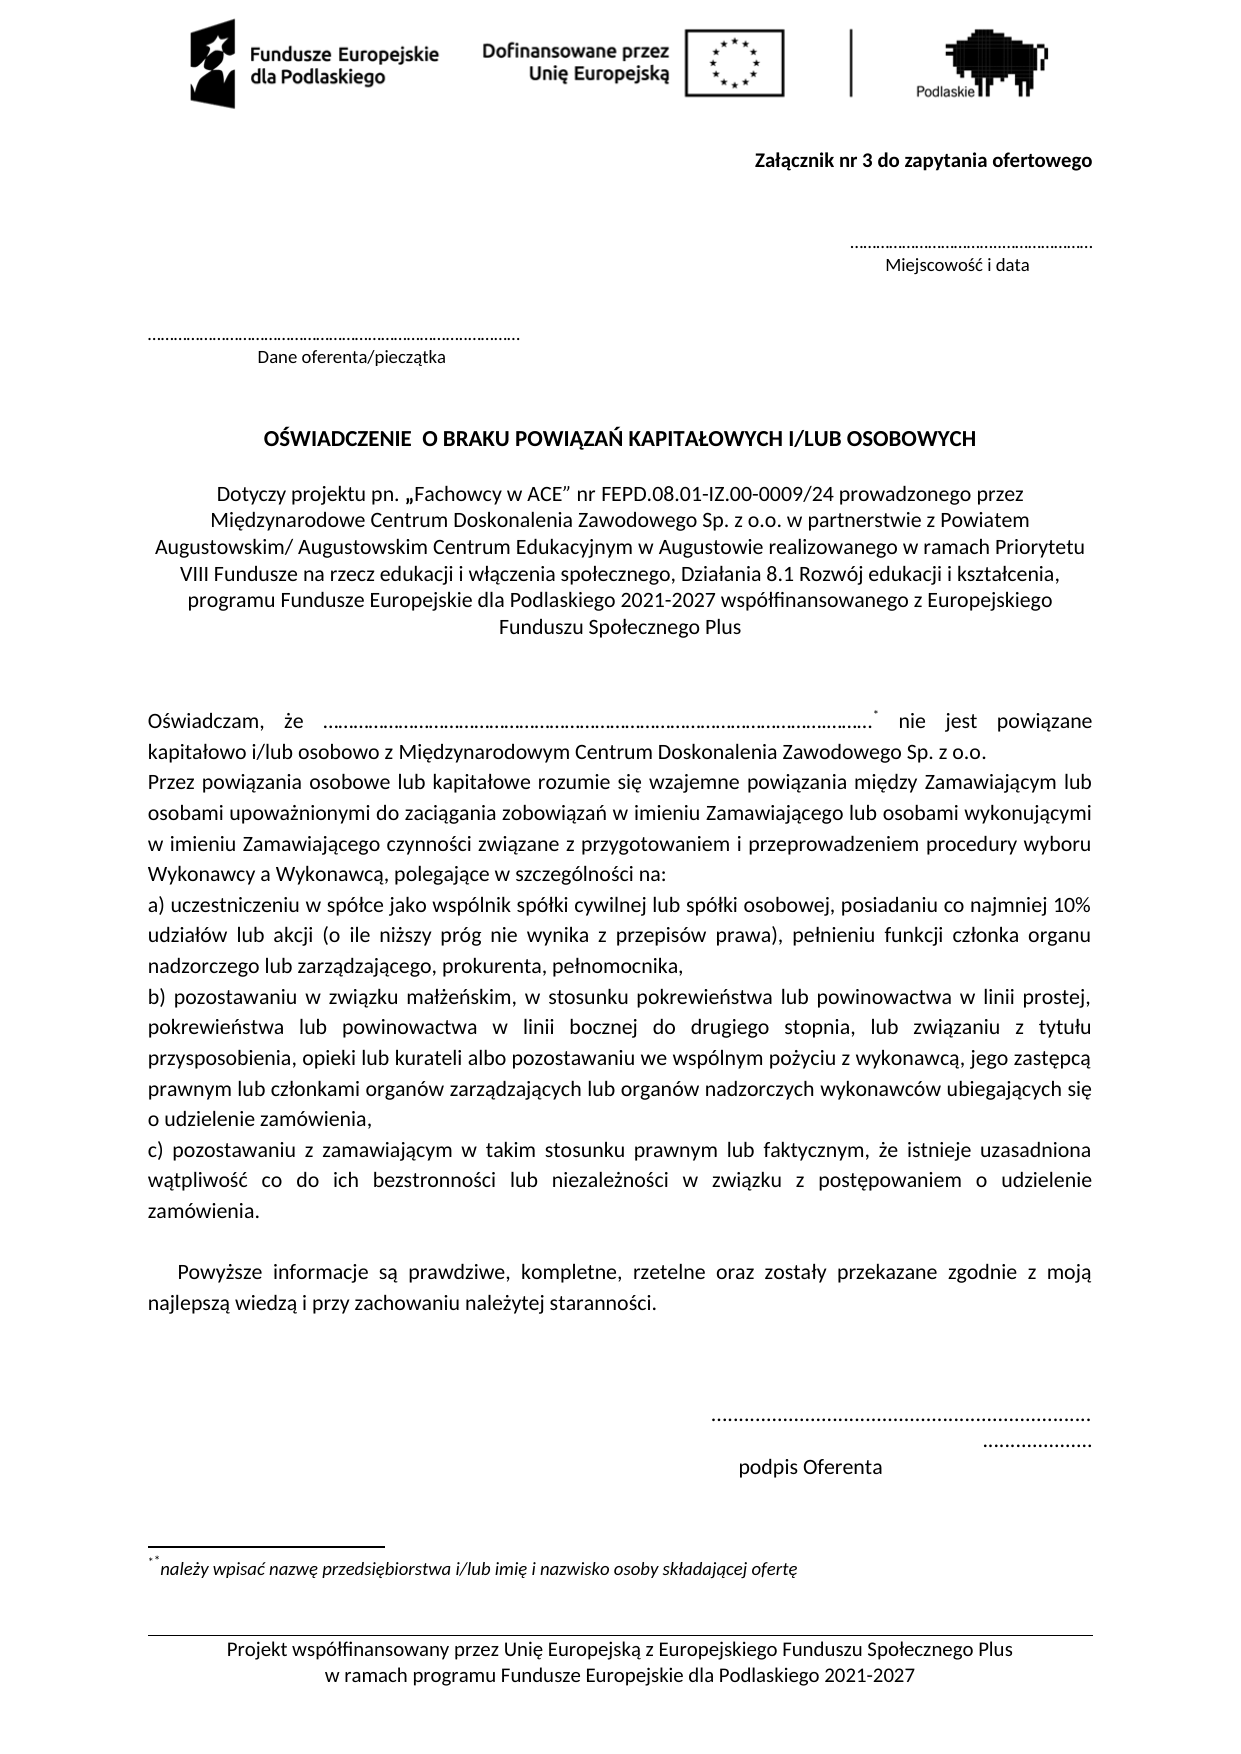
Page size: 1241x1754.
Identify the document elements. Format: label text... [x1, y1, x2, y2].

text ......................................................................................... [148, 1400, 1093, 1453]
text OŚWIADCZENIE O BRAKU POWIĄZAŃ KAPITAŁOWYCH I/LUB OSOBOWYCH [148, 424, 1093, 452]
text c) pozostawaniu z zamawiającym w takim stosunku prawnym lub faktycznym, że istnieje uzasadniona wątpliwość co do ich bezstronności lub niezależności w związku z postępowaniem o udzielenie zamówienia. [148, 1136, 1093, 1224]
text ………………………………………………………………..………… [148, 322, 1093, 345]
text a) uczestniczeniu w spółce jako wspólnik spółki cywilnej lub spółki osobowej, posiadaniu co najmniej 10% udziałów lub akcji (o ile niższy próg nie wynika z przepisów prawa), pełnieniu funkcji członka organu nadzorczego lub zarządzającego, prokurenta, pełnomocnika, [148, 891, 1093, 979]
text Dane oferenta/pieczątka [148, 345, 1093, 368]
picture [162, 0, 1078, 129]
text podpis Oferenta [185, 1453, 1093, 1480]
text Miejscowość i data [811, 253, 1093, 276]
text ……………………………..………………… [148, 230, 1093, 253]
text b) pozostawaniu w związku małżeńskim, w stosunku pokrewieństwa lub powinowactwa w linii prostej, pokrewieństwa lub powinowactwa w linii bocznej do drugiego stopnia, lub związaniu z tytułu przysposobienia, opieki lub kurateli albo pozostawaniu we wspólnym pożyciu z wykonawcą, jego zastępcą prawnym lub członkami organów zarządzających lub organów nadzorczych wykonawców ubiegających się o udzielenie zamówienia, [148, 983, 1093, 1132]
text Oświadczam, że ……………………………………………………………………………………….………* nie jest powiązane kapitałowo i/lub osobowo z Międzynarodowym Centrum Doskonalenia Zawodowego Sp. z o.o. [148, 707, 1093, 764]
text Przez powiązania osobowe lub kapitałowe rozumie się wzajemne powiązania między Zamawiającym lub osobami upoważnionymi do zaciągania zobowiązań w imieniu Zamawiającego lub osobami wykonującymi w imieniu Zamawiającego czynności związane z przygotowaniem i przeprowadzeniem procedury wyboru Wykonawcy a Wykonawcą, polegające w szczególności na: [148, 768, 1093, 887]
text Załącznik nr 3 do zapytania ofertowego [148, 148, 1093, 173]
text Dotyczy projektu pn. „Fachowcy w ACE” nr FEPD.08.01-IZ.00-0009/24 prowadzonego przez Międzynarodowe Centrum Doskonalenia Zawodowego Sp. z o.o. w partnerstwie z Powiatem Augustowskim/ Augustowskim Centrum Edukacyjnym w Augustowie realizowanego w ramach Priorytetu VIII Fundusze na rzecz edukacji i włączenia społecznego, Działania 8.1 Rozwój edukacji i kształcenia, programu Fundusze Europejskie dla Podlaskiego 2021-2027 współfinansowanego z Europejskiego Funduszu Społecznego Plus [148, 480, 1093, 640]
text Powyższe informacje są prawdziwe, kompletne, rzetelne oraz zostały przekazane zgodnie z moją najlepszą wiedzą i przy zachowaniu należytej staranności. [148, 1258, 1093, 1316]
